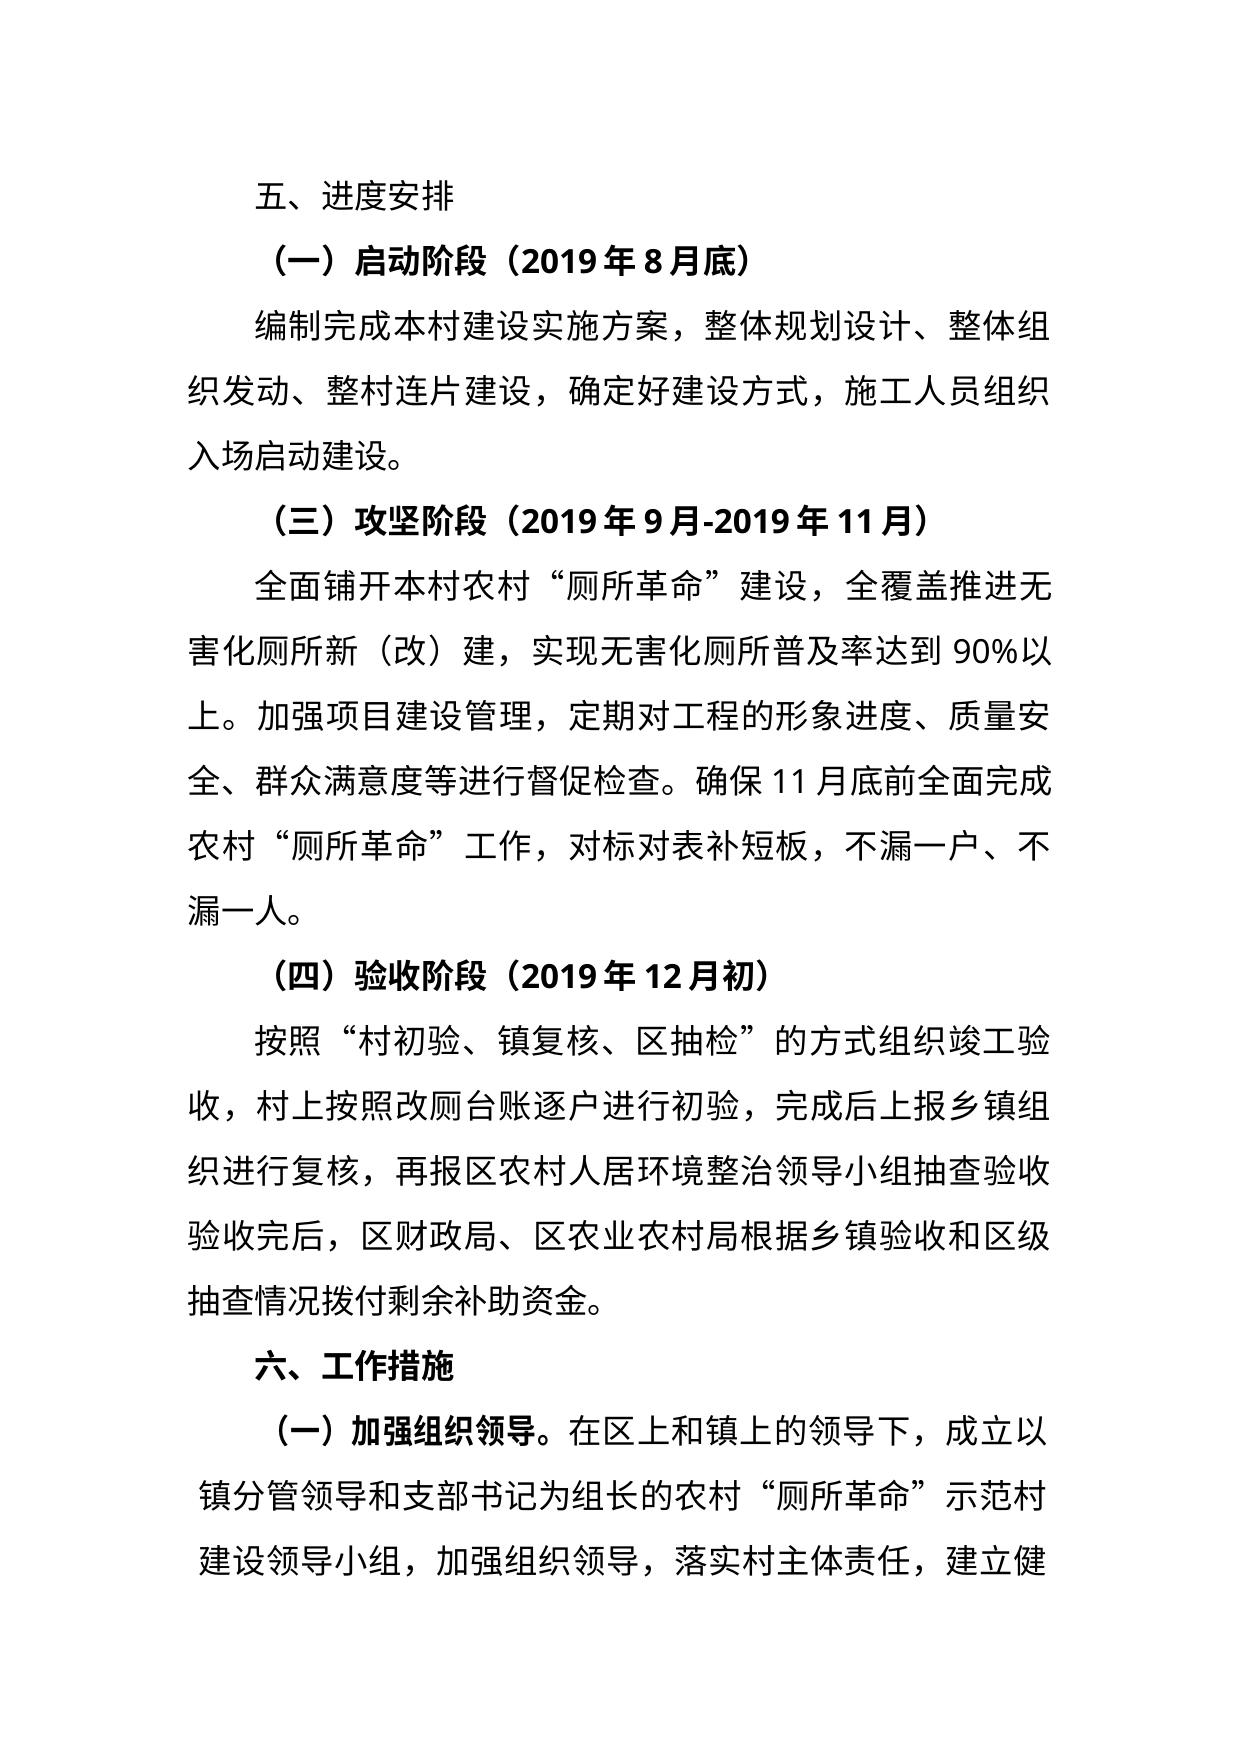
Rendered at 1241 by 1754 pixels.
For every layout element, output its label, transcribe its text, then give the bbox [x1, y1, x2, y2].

text （四）验收阶段（2019年12月初） [187, 942, 1053, 1007]
text （一）启动阶段（2019年8月底） [187, 227, 1053, 292]
text 编制完成本村建设实施方案，整体规划设计、整体组织发动、整村连片建设，确定好建设方式，施工人员组织入场启动建设。 [187, 292, 1053, 487]
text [198, 1397, 1047, 1592]
text （三）攻坚阶段（2019年9月-2019年11月） [187, 487, 1053, 552]
text 六、工作措施 [187, 1332, 1053, 1397]
text 全面铺开本村农村“厕所革命”建设，全覆盖推进无害化厕所新（改）建，实现无害化厕所普及率达到90%以上。加强项目建设管理，定期对工程的形象进度、质量安全、群众满意度等进行督促检查。确保11月底前全面完成农村“厕所革命”工作，对标对表补短板，不漏一户、不漏一人。 [187, 552, 1053, 942]
text 按照“村初验、镇复核、区抽检”的方式组织竣工验收，村上按照改厕台账逐户进行初验，完成后上报乡镇组织进行复核，再报区农村人居环境整治领导小组抽查验收。验收完后，区财政局、区农业农村局根据乡镇验收和区级抽查情况拨付剩余补助资金。 [187, 1007, 1053, 1332]
text 五、进度安排 [187, 162, 1053, 227]
